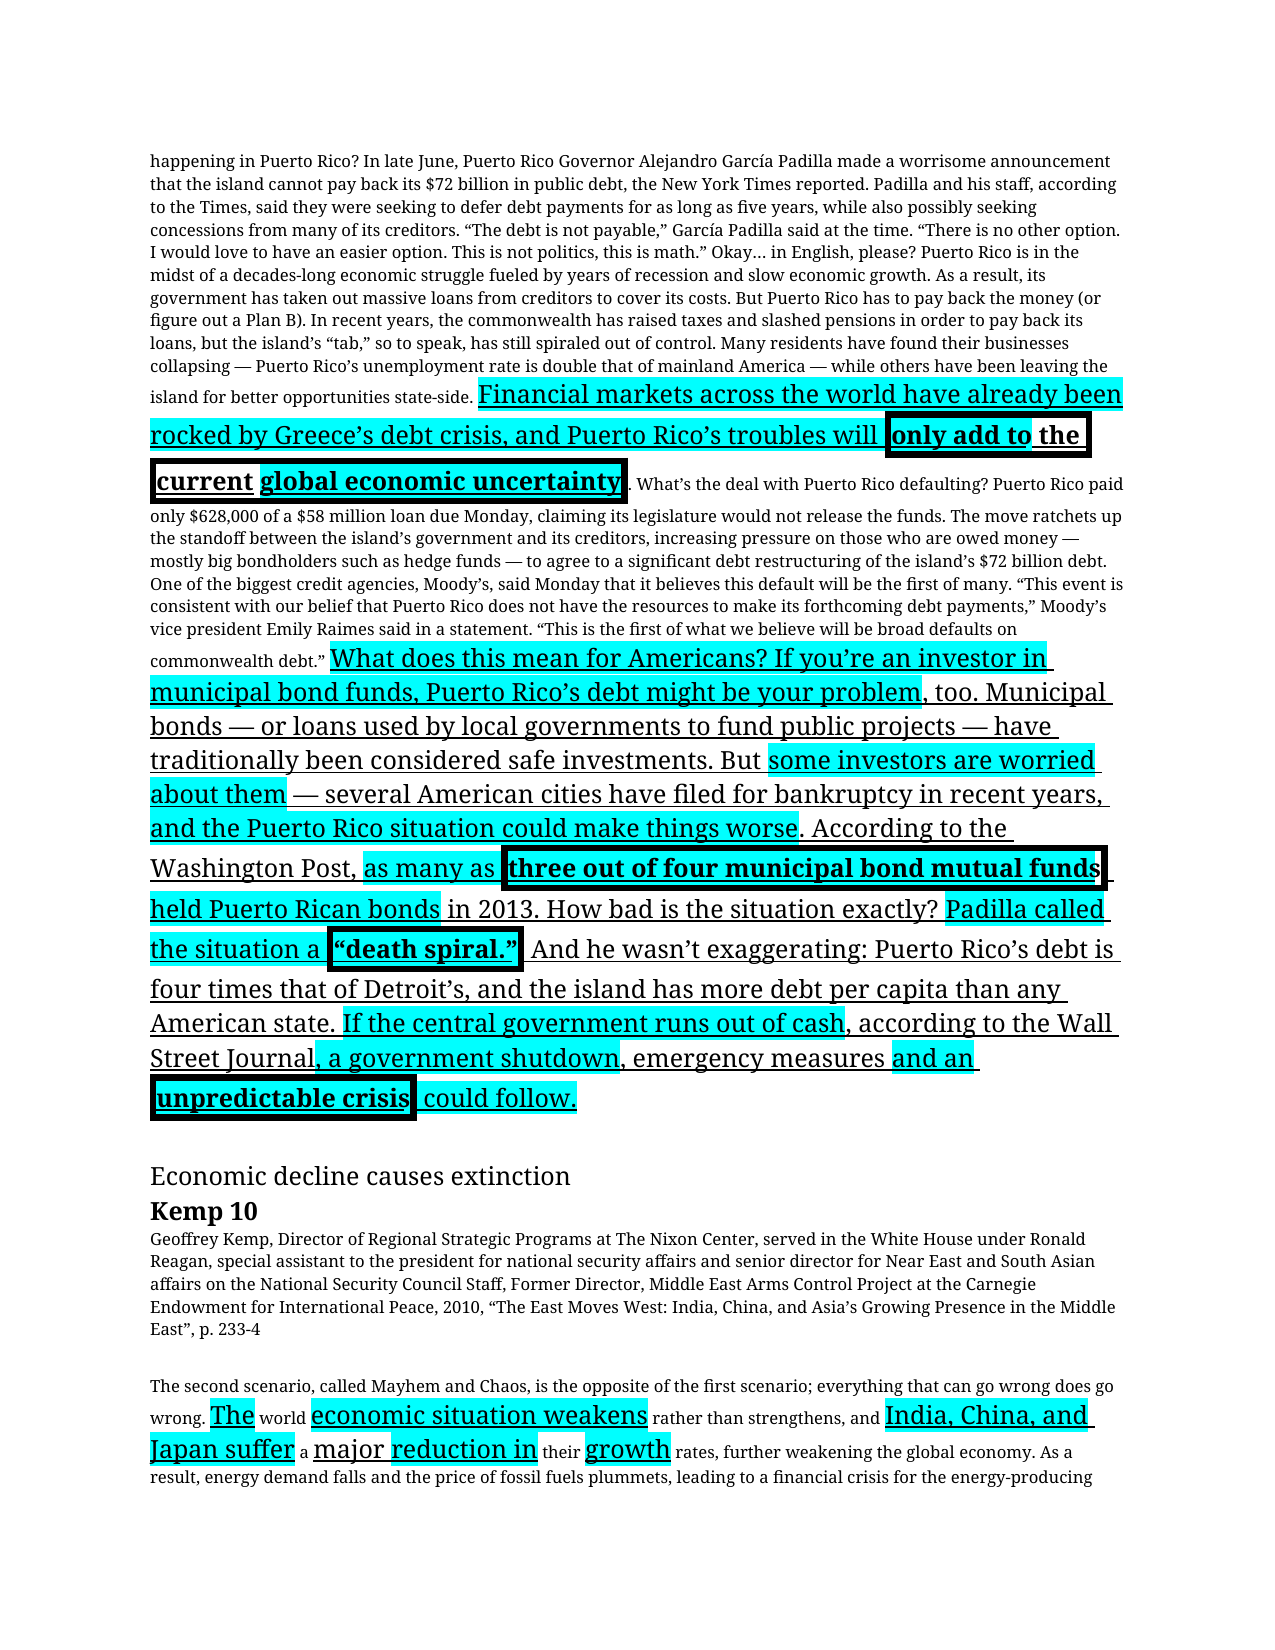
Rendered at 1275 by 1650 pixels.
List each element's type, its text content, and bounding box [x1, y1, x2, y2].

subtitle Economic decline causes extinction [150, 1159, 1125, 1193]
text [150, 1375, 1125, 1488]
text Kemp 10 [150, 1193, 1125, 1227]
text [150, 150, 1125, 1121]
text Geoffrey Kemp, Director of Regional Strategic Programs at The Nixon Center, served in the White House under Ronald Reagan, special assistant to the president for national security affairs and senior director for Near East and South Asian affairs on the National Security Council Staff, Former Director, Middle East Arms Control Project at the Carnegie Endowment for International Peace, 2010, “The East Moves West: India, China, and Asia’s Growing Presence in the Middle East”, p. 233-4 [150, 1227, 1125, 1341]
